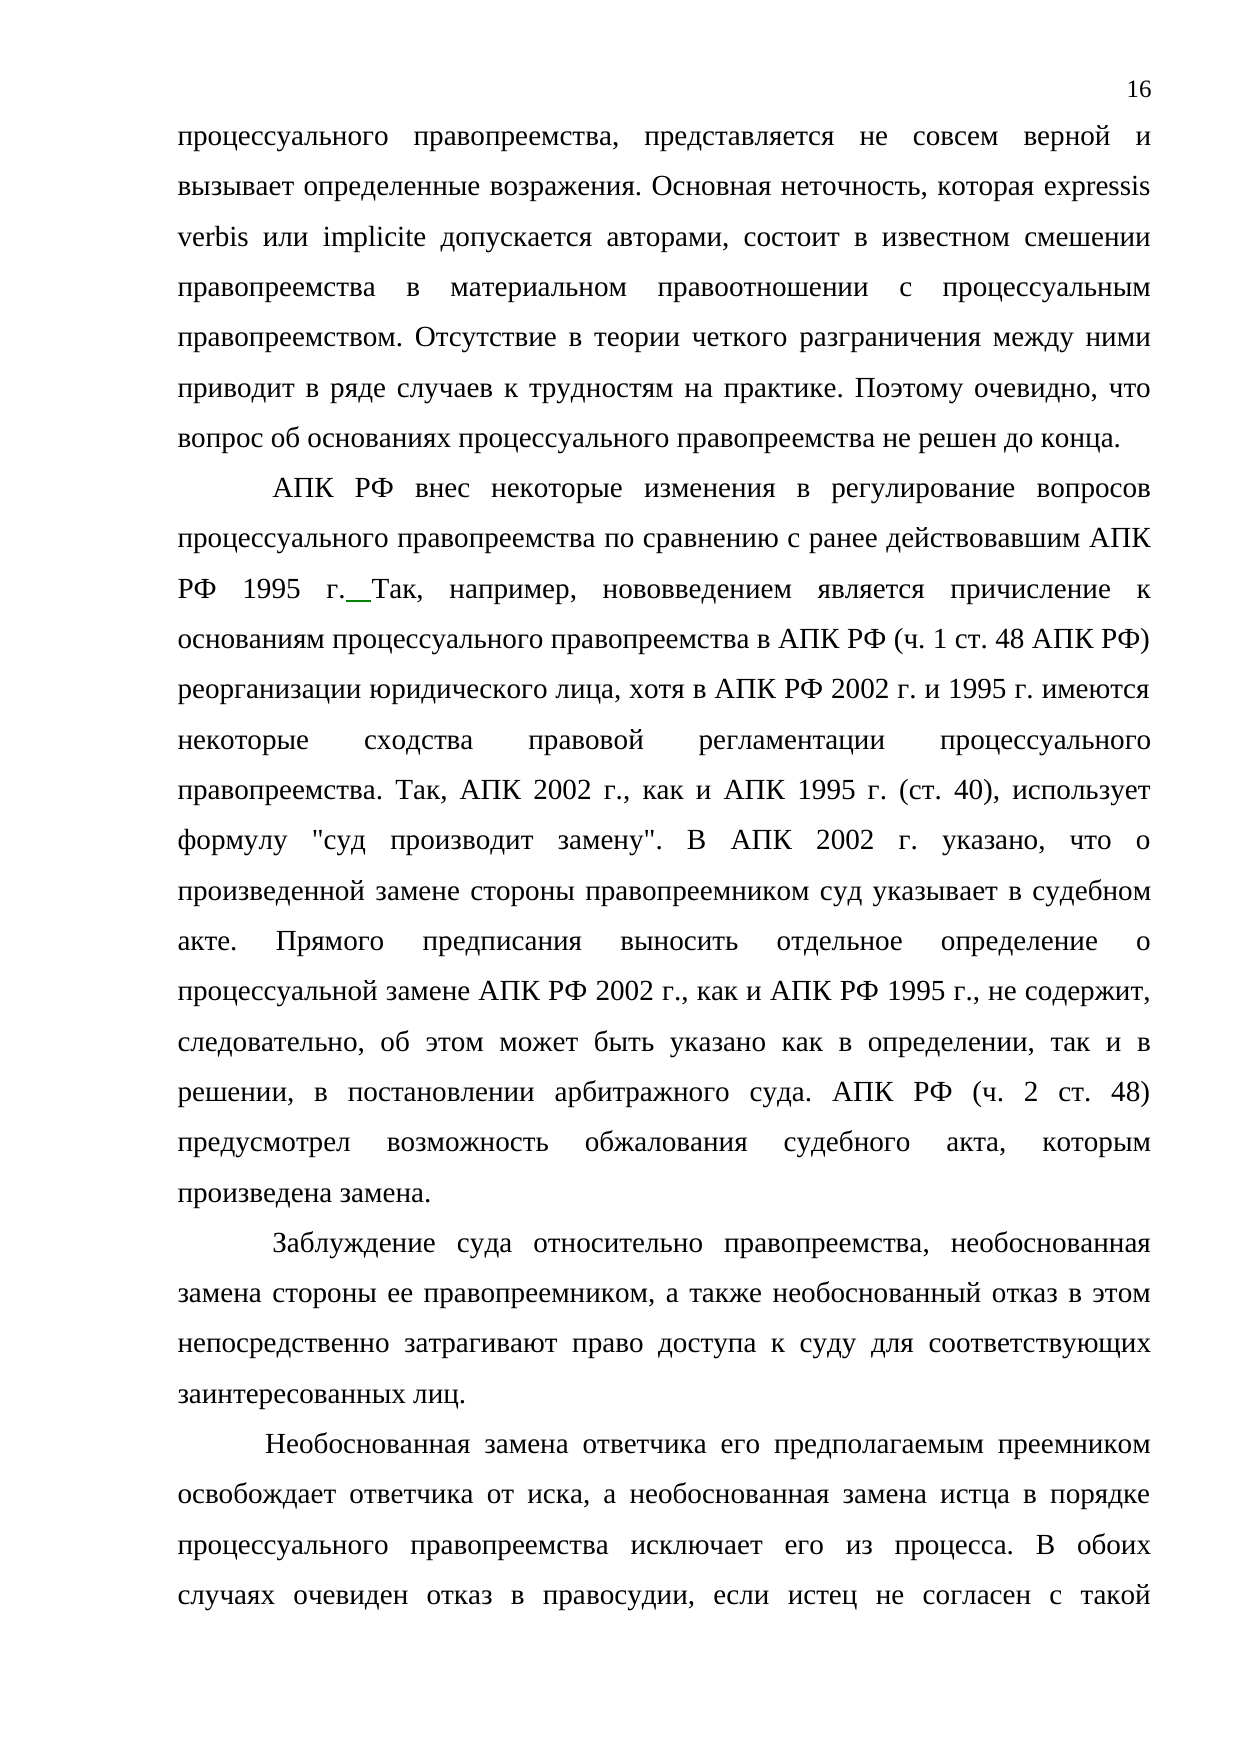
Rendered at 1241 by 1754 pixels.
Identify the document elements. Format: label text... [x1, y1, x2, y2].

text Заблуждение суда относительно правопреемства, необоснованная замена стороны ее правопреемником, а также необоснованный отказ в этом непосредственно затрагивают право доступа к суду для соответствующих заинтересованных лиц. [177, 1225, 1152, 1409]
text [177, 118, 1152, 453]
text АПК РФ внес некоторые изменения в регулирование вопросов процессуального правопреемства по сравнению с ранее действовавшим АПК РФ . Так, например, нововведением является причисление к основаниям процессуального правопреемства в АПК РФ (ч. 1 ст. 48 АПК РФ) реорганизации юридического лица, хотя в АПК РФ . и . имеются некоторые сходства правовой регламентации процессуального правопреемства. Так, АПК ., как и АПК . (ст. 40), использует формулу "суд производит замену". В АПК . указано, что о произведенной замене стороны правопреемником суд указывает в судебном акте. Прямого предписания выносить отдельное определение о процессуальной замене АПК РФ ., как и АПК РФ ., не содержит, следовательно, об этом может быть указано как в определении, так и в решении, в постановлении арбитражного суда. АПК РФ (ч. 2 ст. 48) предусмотрел возможность обжалования судебного акта, которым произведена замена. [177, 470, 1152, 1208]
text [177, 1426, 1152, 1611]
